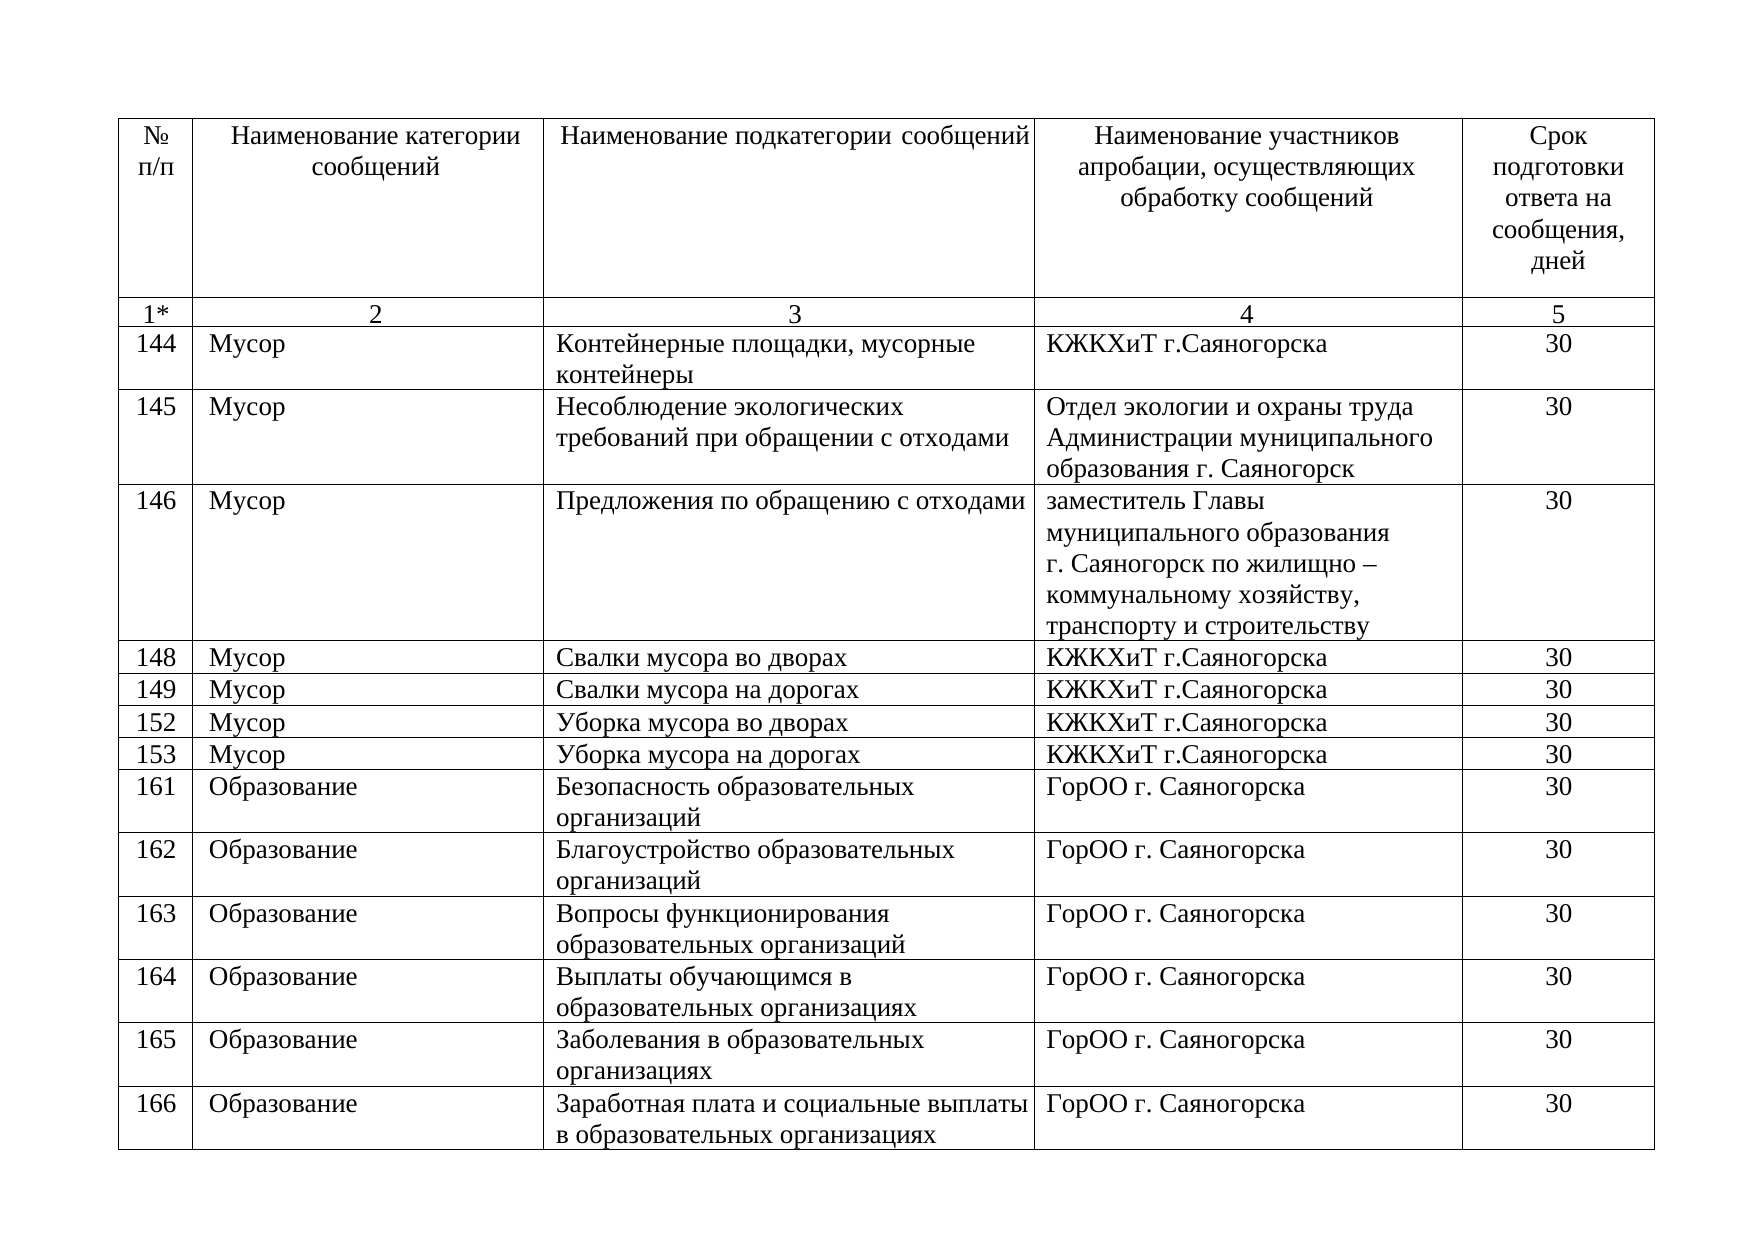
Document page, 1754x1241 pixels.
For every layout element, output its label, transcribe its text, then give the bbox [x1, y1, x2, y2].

table_cell ГорОО г. Саяногорска [1035, 1087, 1462, 1149]
table_cell 30 [1463, 1087, 1654, 1149]
table_cell 30 [1463, 485, 1654, 640]
table_cell 30 [1463, 327, 1654, 389]
table_cell Уборка мусора во дворах [544, 706, 1034, 737]
table_cell Отдел экологии и охраны труда Администрации муниципального образования г. Саяногорск [1035, 390, 1462, 483]
table_cell ГорОО г. Саяногорска [1035, 770, 1462, 832]
table_cell Мусор [193, 674, 543, 704]
table_cell 148 [119, 641, 192, 672]
table_cell Несоблюдение экологических требований при обращении с отходами [544, 390, 1034, 483]
table_cell 153 [119, 738, 192, 769]
table_cell 30 [1463, 738, 1654, 769]
table_cell 2 [193, 298, 543, 326]
table_cell 30 [1463, 960, 1654, 1022]
table_cell 30 [1463, 1023, 1654, 1086]
table_cell 161 [119, 770, 192, 832]
table_cell КЖКХиТ г.Саяногорска [1035, 641, 1462, 672]
table_cell Образование [193, 1087, 543, 1149]
table_cell Контейнерные площадки, мусорные контейнеры [544, 327, 1034, 389]
table_cell Образование [193, 833, 543, 896]
table_cell Уборка мусора на дорогах [544, 738, 1034, 769]
table_cell Вопросы функционирования образовательных организаций [544, 897, 1034, 959]
table_cell Безопасность образовательных организаций [544, 770, 1034, 832]
table_cell 144 [119, 327, 192, 389]
table_cell Предложения по обращению с отходами [544, 485, 1034, 640]
table_header № п/п [119, 119, 192, 297]
table_cell КЖКХиТ г.Саяногорска [1035, 674, 1462, 704]
table_cell 4 [1035, 298, 1462, 326]
table_cell 162 [119, 833, 192, 896]
table_cell 164 [119, 960, 192, 1022]
table_cell 30 [1463, 706, 1654, 737]
table_cell Мусор [193, 390, 543, 483]
table_cell 30 [1463, 770, 1654, 832]
table_cell Образование [193, 960, 543, 1022]
table_cell Заработная плата и социальные выплаты в образовательных организациях [544, 1087, 1034, 1149]
table_cell КЖКХиТ г.Саяногорска [1035, 327, 1462, 389]
table_cell КЖКХиТ г.Саяногорска [1035, 738, 1462, 769]
table_cell Мусор [193, 738, 543, 769]
table_cell 163 [119, 897, 192, 959]
table_cell 3 [544, 298, 1034, 326]
table_cell Мусор [193, 641, 543, 672]
table_cell 149 [119, 674, 192, 704]
table_cell Мусор [193, 485, 543, 640]
table_cell КЖКХиТ г.Саяногорска [1035, 706, 1462, 737]
table_cell 152 [119, 706, 192, 737]
table_cell 5 [1463, 298, 1654, 326]
table_cell Свалки мусора на дорогах [544, 674, 1034, 704]
table_header Наименование категории сообщений [193, 119, 543, 297]
table_cell 30 [1463, 897, 1654, 959]
table_cell ГорОО г. Саяногорска [1035, 1023, 1462, 1086]
table_header Срок подготовки ответа на сообщения, дней [1463, 119, 1654, 297]
table_cell 145 [119, 390, 192, 483]
table_cell 146 [119, 485, 192, 640]
table_cell ГорОО г. Саяногорска [1035, 833, 1462, 896]
table_cell Заболевания в образовательных организациях [544, 1023, 1034, 1086]
table_cell Мусор [193, 327, 543, 389]
table_cell ГорОО г. Саяногорска [1035, 897, 1462, 959]
table_cell Образование [193, 897, 543, 959]
table_cell Образование [193, 1023, 543, 1086]
table_header Наименование участников апробации, осуществляющих обработку сообщений [1035, 119, 1462, 297]
table_header Наименование подкатегории сообщений [544, 119, 1034, 297]
table_cell Свалки мусора во дворах [544, 641, 1034, 672]
table_cell 1* [119, 298, 192, 326]
table_cell Образование [193, 770, 543, 832]
table_cell 166 [119, 1087, 192, 1149]
table_cell заместитель Главы муниципального образования г. Саяногорск по жилищно – коммунальному хозяйству, транспорту и строительству [1035, 485, 1462, 640]
table_cell 30 [1463, 674, 1654, 704]
table_cell Выплаты обучающимся в образовательных организациях [544, 960, 1034, 1022]
table_cell Благоустройство образовательных организаций [544, 833, 1034, 896]
table_cell 30 [1463, 641, 1654, 672]
table_cell 30 [1463, 390, 1654, 483]
table_cell 165 [119, 1023, 192, 1086]
table_cell ГорОО г. Саяногорска [1035, 960, 1462, 1022]
table_cell Мусор [193, 706, 543, 737]
table_cell 30 [1463, 833, 1654, 896]
